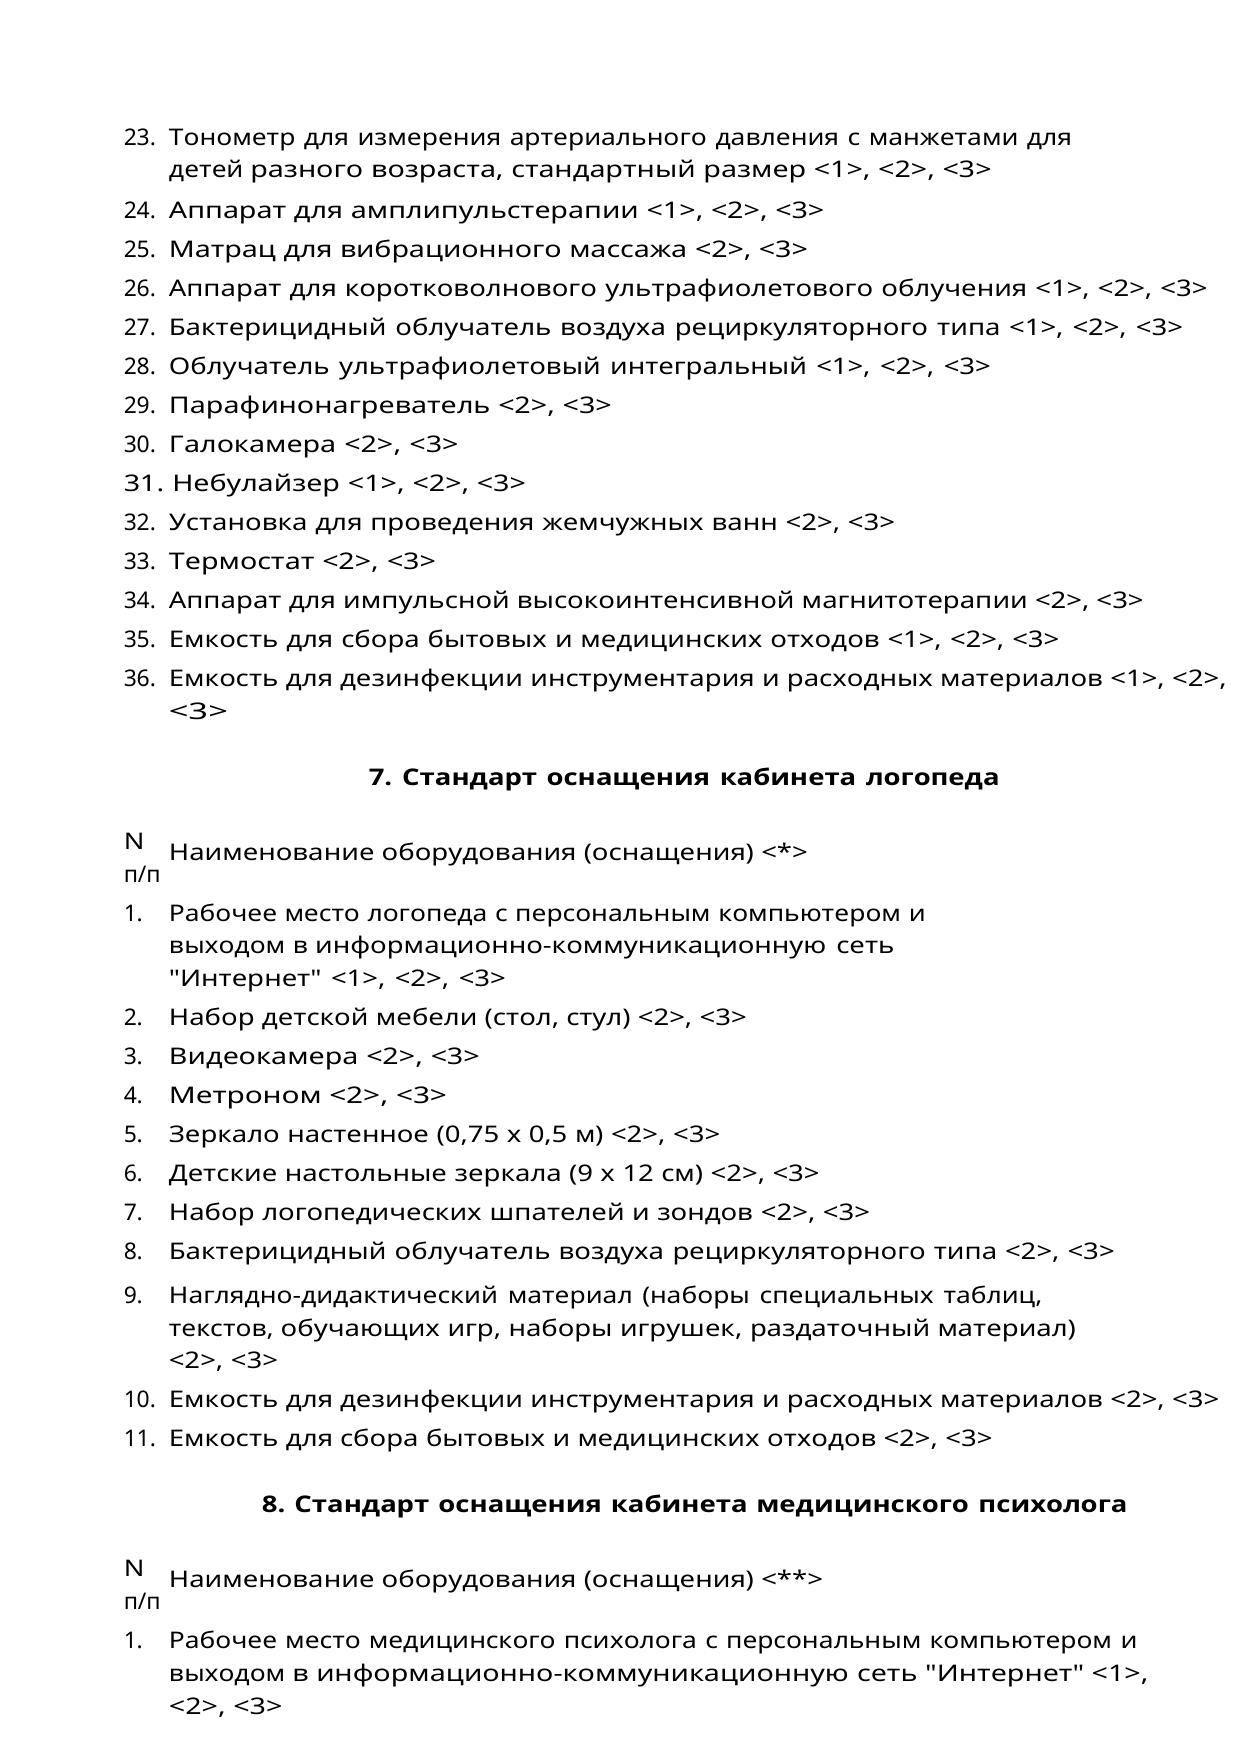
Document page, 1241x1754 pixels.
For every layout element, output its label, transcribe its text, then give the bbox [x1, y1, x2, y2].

list Набор логопедических шпателей и зондов <2>, <3> [123, 1196, 1228, 1227]
list Емкость для сбора бытовых и медицинских отходов <2>, <3> [123, 1422, 1228, 1454]
text п/п [123, 858, 162, 889]
list Термостат <2>, <3> [123, 545, 1228, 576]
text п/п [123, 1585, 162, 1616]
text 31. Небулайзер <1>, <2>, <3> [123, 467, 1228, 498]
list Аппарат для амплипульстерапии <1>, <2>, <3> [123, 194, 1228, 225]
list Рабочее место медицинского психолога с персональным компьютером и выходом в информационно-коммуникационную сеть "Интернет" <1>, <2>, <3> [123, 1624, 1196, 1721]
list Матрац для вибрационного массажа <2>, <3> [123, 233, 1228, 264]
list Набор детской мебели (стол, стул) <2>, <3> [123, 1001, 1228, 1032]
list Облучатель ультрафиолетовый интегральный <1>, <2>, <3> [123, 350, 1228, 381]
list Бактерицидный облучатель воздуха рециркуляторного типа <1>, <2>, <3> [123, 311, 1228, 342]
text Наименование оборудования (оснащения) <**> [169, 1563, 1228, 1594]
list Емкость для сбора бытовых и медицинских отходов <1>, <2>, <3> [123, 623, 1228, 654]
list Парафинонагреватель <2>, <3> [123, 389, 1228, 420]
text Наименование оборудования (оснащения) <*> [169, 835, 1228, 867]
list Метроном <2>, <3> [123, 1079, 1228, 1110]
list Тонометр для измерения артериального давления с манжетами для детей разного возраста, стандартный размер <1>, <2>, <3> [123, 121, 1108, 185]
list Бактерицидный облучатель воздуха рециркуляторного типа <2>, <3> [123, 1235, 1228, 1266]
list Установка для проведения жемчужных ванн <2>, <3> [123, 506, 1228, 537]
list Емкость для дезинфекции инструментария и расходных материалов <1>, <2>, [123, 662, 1228, 693]
list Аппарат для коротковолнового ультрафиолетового облучения <1>, <2>, <3> [123, 272, 1228, 303]
list Галокамера <2>, <3> [123, 428, 1228, 459]
text <3> [169, 695, 1228, 726]
list Рабочее место логопеда с персональным компьютером и выходом в информационно-коммуникационную сеть "Интернет" <1>, <2>, <3> [123, 897, 1037, 993]
list Аппарат для импульсной высокоинтенсивной магнитотерапии <2>, <3> [123, 584, 1228, 615]
list Детские настольные зеркала (9 x 12 см) <2>, <3> [123, 1157, 1228, 1188]
list Емкость для дезинфекции инструментария и расходных материалов <2>, <3> [123, 1383, 1228, 1415]
list Зеркало настенное (0,75 x 0,5 м) <2>, <3> [123, 1118, 1228, 1149]
subtitle 7. Стандарт оснащения кабинета логопеда [369, 761, 1228, 792]
list Видеокамера <2>, <3> [123, 1040, 1228, 1071]
subtitle 8. Стандарт оснащения кабинета медицинского психолога [262, 1488, 1228, 1519]
text N [123, 1552, 162, 1584]
text N [123, 825, 162, 856]
list Наглядно-дидактический материал (наборы специальных таблиц, текстов, обучающих игр, наборы игрушек, раздаточный материал) <2>, <3> [123, 1279, 1110, 1376]
